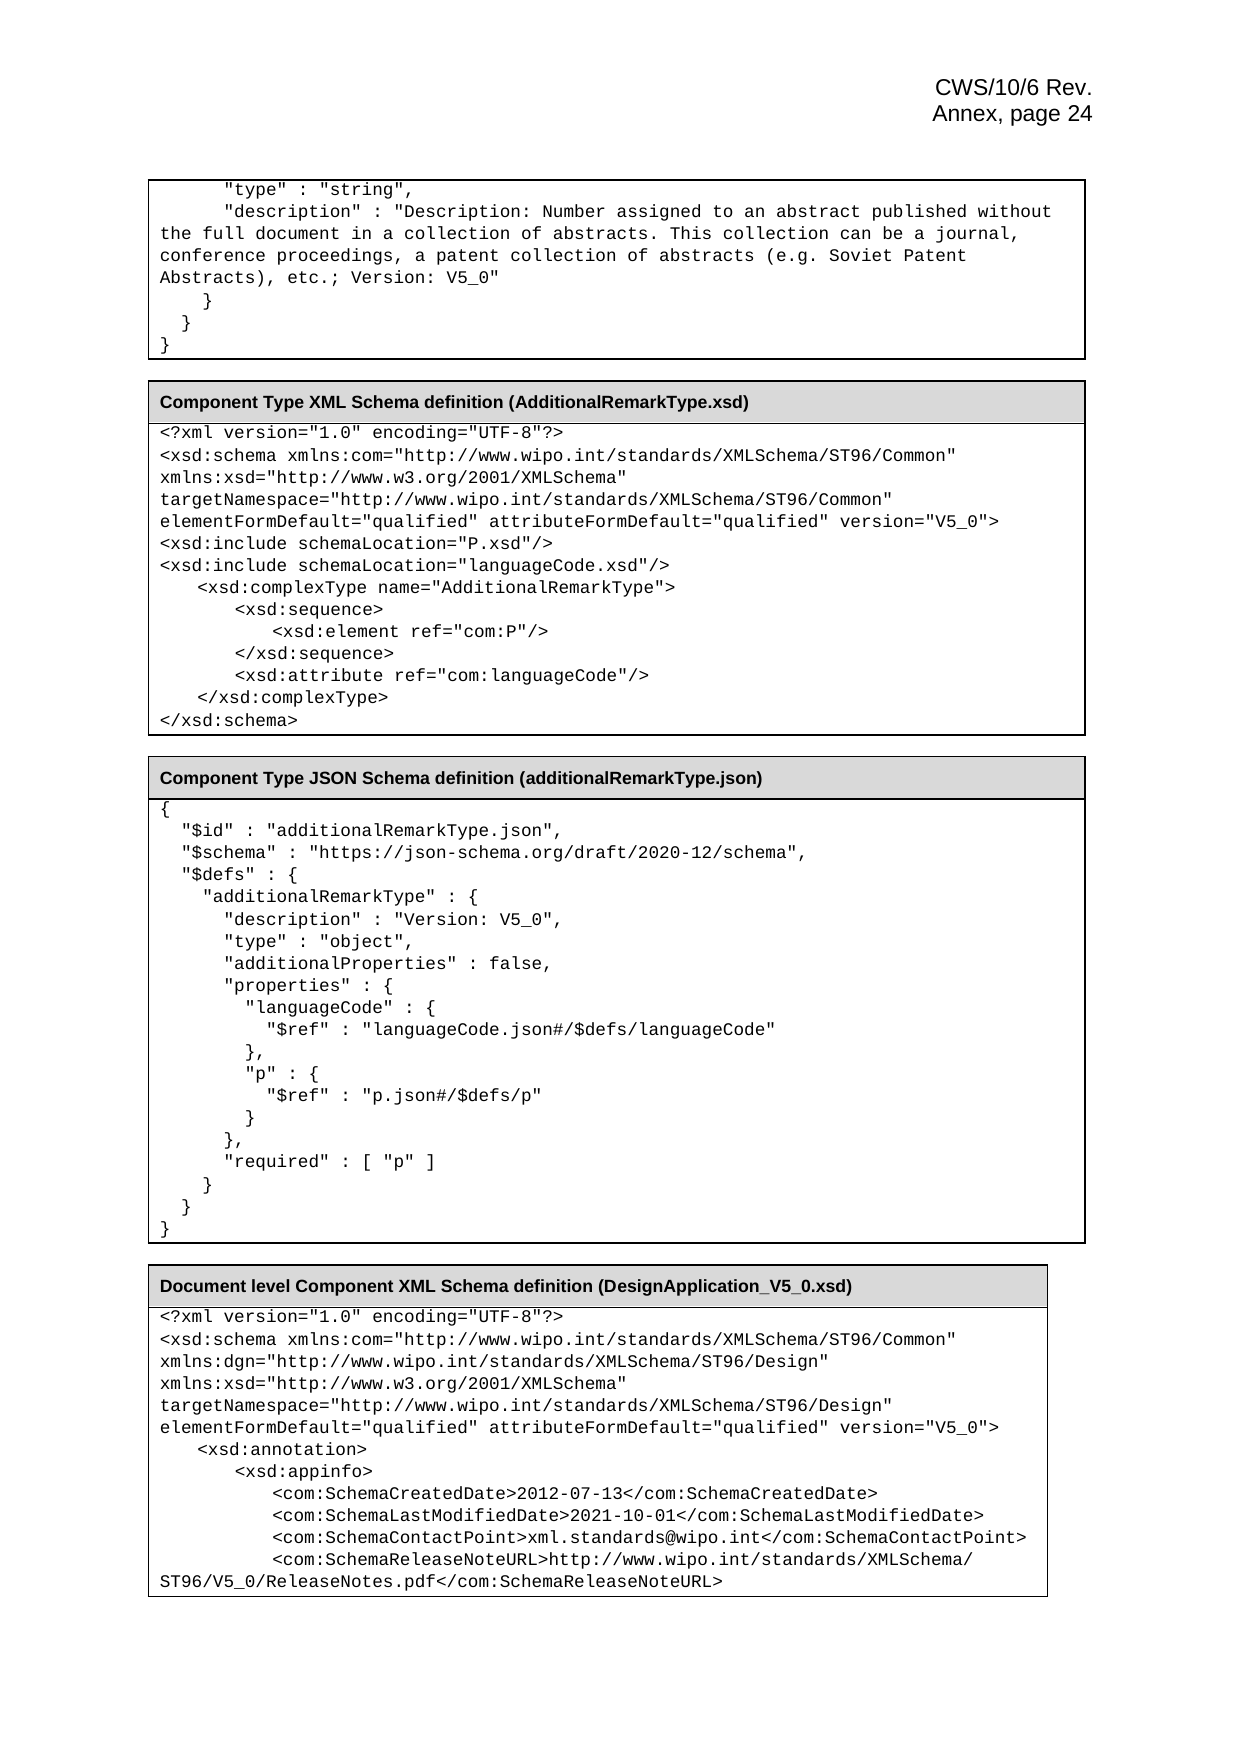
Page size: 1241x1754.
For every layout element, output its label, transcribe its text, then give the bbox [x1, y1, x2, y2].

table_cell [149, 181, 1084, 358]
table_header Component Type XML Schema definition (AdditionalRemarkType.xsd) [149, 382, 1084, 422]
table_header Component Type JSON Schema definition (additionalRemarkType.json) [149, 757, 1084, 798]
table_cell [149, 1308, 1047, 1596]
table_cell { "$id" : "additionalRemarkType.json", "$schema" : "https://json-schema.org/draft/2020-12/schema", "$defs" : { "additionalRemarkType" : { "description" : "Version: V5_0", "type" : "object", "additionalProperties" : false, "properties" : { "languageCode" : { "$ref" : "languageCode.json#/$defs/languageCode" }, "p" : { "$ref" : "p.json#/$defs/p" } }, "required" : [ "p" ] } } } [149, 800, 1084, 1242]
table_header Document level Component XML Schema definition (DesignApplication_V5_0.xsd) [149, 1266, 1047, 1306]
table_cell <?xml version="1.0" encoding="UTF-8"?> <xsd:schema xmlns:com="http://www.wipo.int/standards/XMLSchema/ST96/Common" xmlns:xsd="http://www.w3.org/2001/XMLSchema" targetNamespace="http://www.wipo.int/standards/XMLSchema/ST96/Common" elementFormDefault="qualified" attributeFormDefault="qualified" version="V5_0"> <xsd:include schemaLocation="P.xsd"/> <xsd:include schemaLocation="languageCode.xsd"/> <xsd:complexType name="AdditionalRemarkType"> <xsd:sequence> <xsd:element ref="com:P"/> </xsd:sequence> <xsd:attribute ref="com:languageCode"/> </xsd:complexType> </xsd:schema> [149, 424, 1084, 734]
